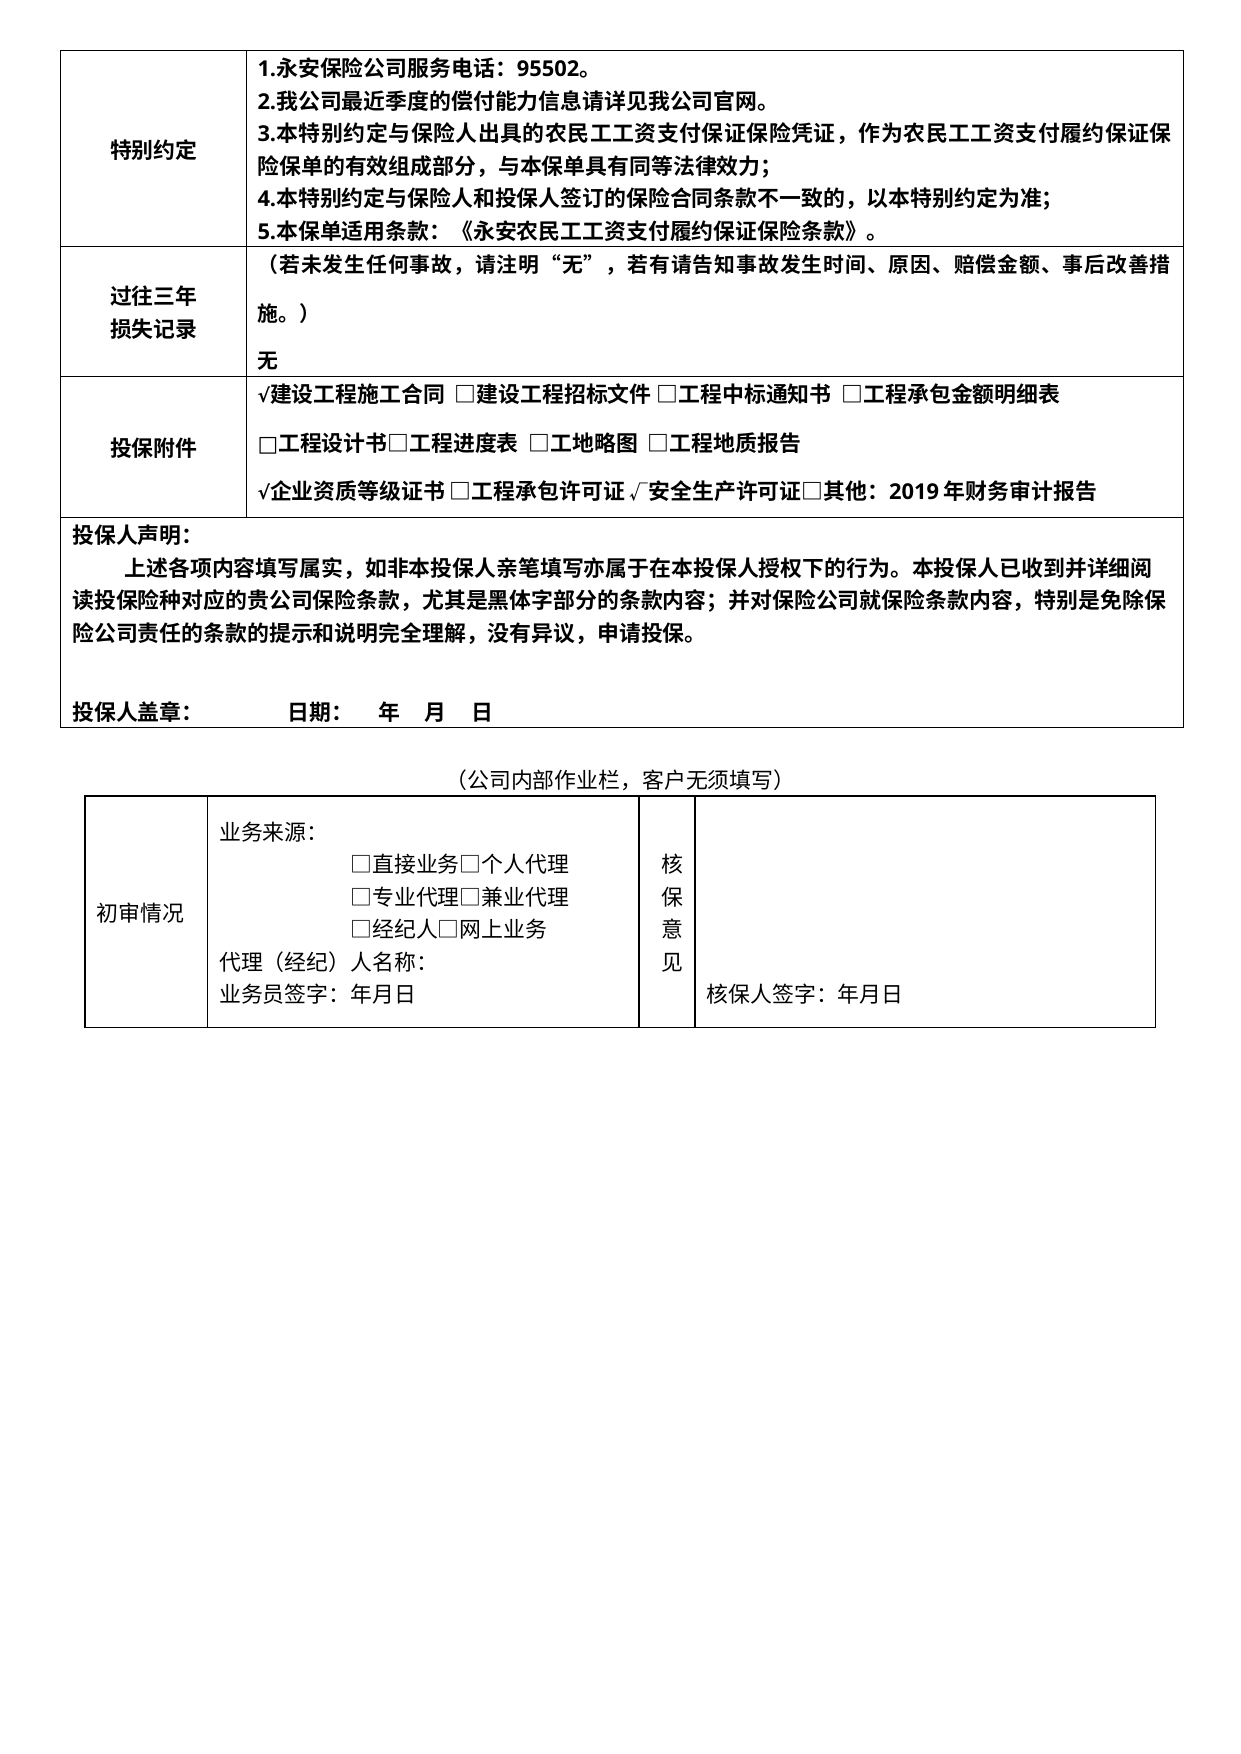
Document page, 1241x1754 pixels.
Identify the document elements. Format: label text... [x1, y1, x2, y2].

table_cell 投保附件 [61, 377, 246, 517]
table_cell （若未发生任何事故，请注明“无”，若有请告知事故发生时间、原因、赔偿金额、事后改善措施。） 无 [247, 247, 1183, 376]
table_header 业务来源： □直接业务□个人代理 □专业代理□兼业代理 □经纪人□网上业务 代理（经纪）人名称： 业务员签字：年月日 [208, 797, 638, 1027]
table_cell 1.永安保险公司服务电话：95502。 2.我公司最近季度的偿付能力信息请详见我公司官网。 3.本特别约定与保险人出具的农民工工资支付保证保险凭证，作为农民工工资支付履约保证保险保单的有效组成部分，与本保单具有同等法律效力； 4.本特别约定与保险人和投保人签订的保险合同条款不一致的，以本特别约定为准； 5.本保单适用条款：《永安农民工工资支付履约保证保险条款》。 [247, 51, 1183, 246]
table_cell 投保人声明： 上述各项内容填写属实，如非本投保人亲笔填写亦属于在本投保人授权下的行为。本投保人已收到并详细阅读投保险种对应的贵公司保险条款，尤其是黑体字部分的条款内容；并对保险公司就保险条款内容，特别是免除保险公司责任的条款的提示和说明完全理解，没有异议，申请投保。 投保人盖章： 日期： 年 月 日 [61, 518, 1183, 727]
table_header 核 保 意 见 [640, 797, 694, 1027]
table_cell 特别约定 [61, 51, 246, 246]
text （公司内部作业栏，客户无须填写） [75, 763, 1165, 795]
table_cell 过往三年 损失记录 [61, 247, 246, 376]
table_cell √建设工程施工合同 □建设工程招标文件 □工程中标通知书 □工程承包金额明细表 □工程设计书□工程进度表 □工地略图 □工程地质报告 √企业资质等级证书 □工程承包许可证 √安全生产许可证□其他：2019年财务审计报告 [247, 377, 1183, 517]
table_header 核保人签字：年月日 [696, 797, 1155, 1027]
table_header 初审情况 [86, 797, 207, 1027]
